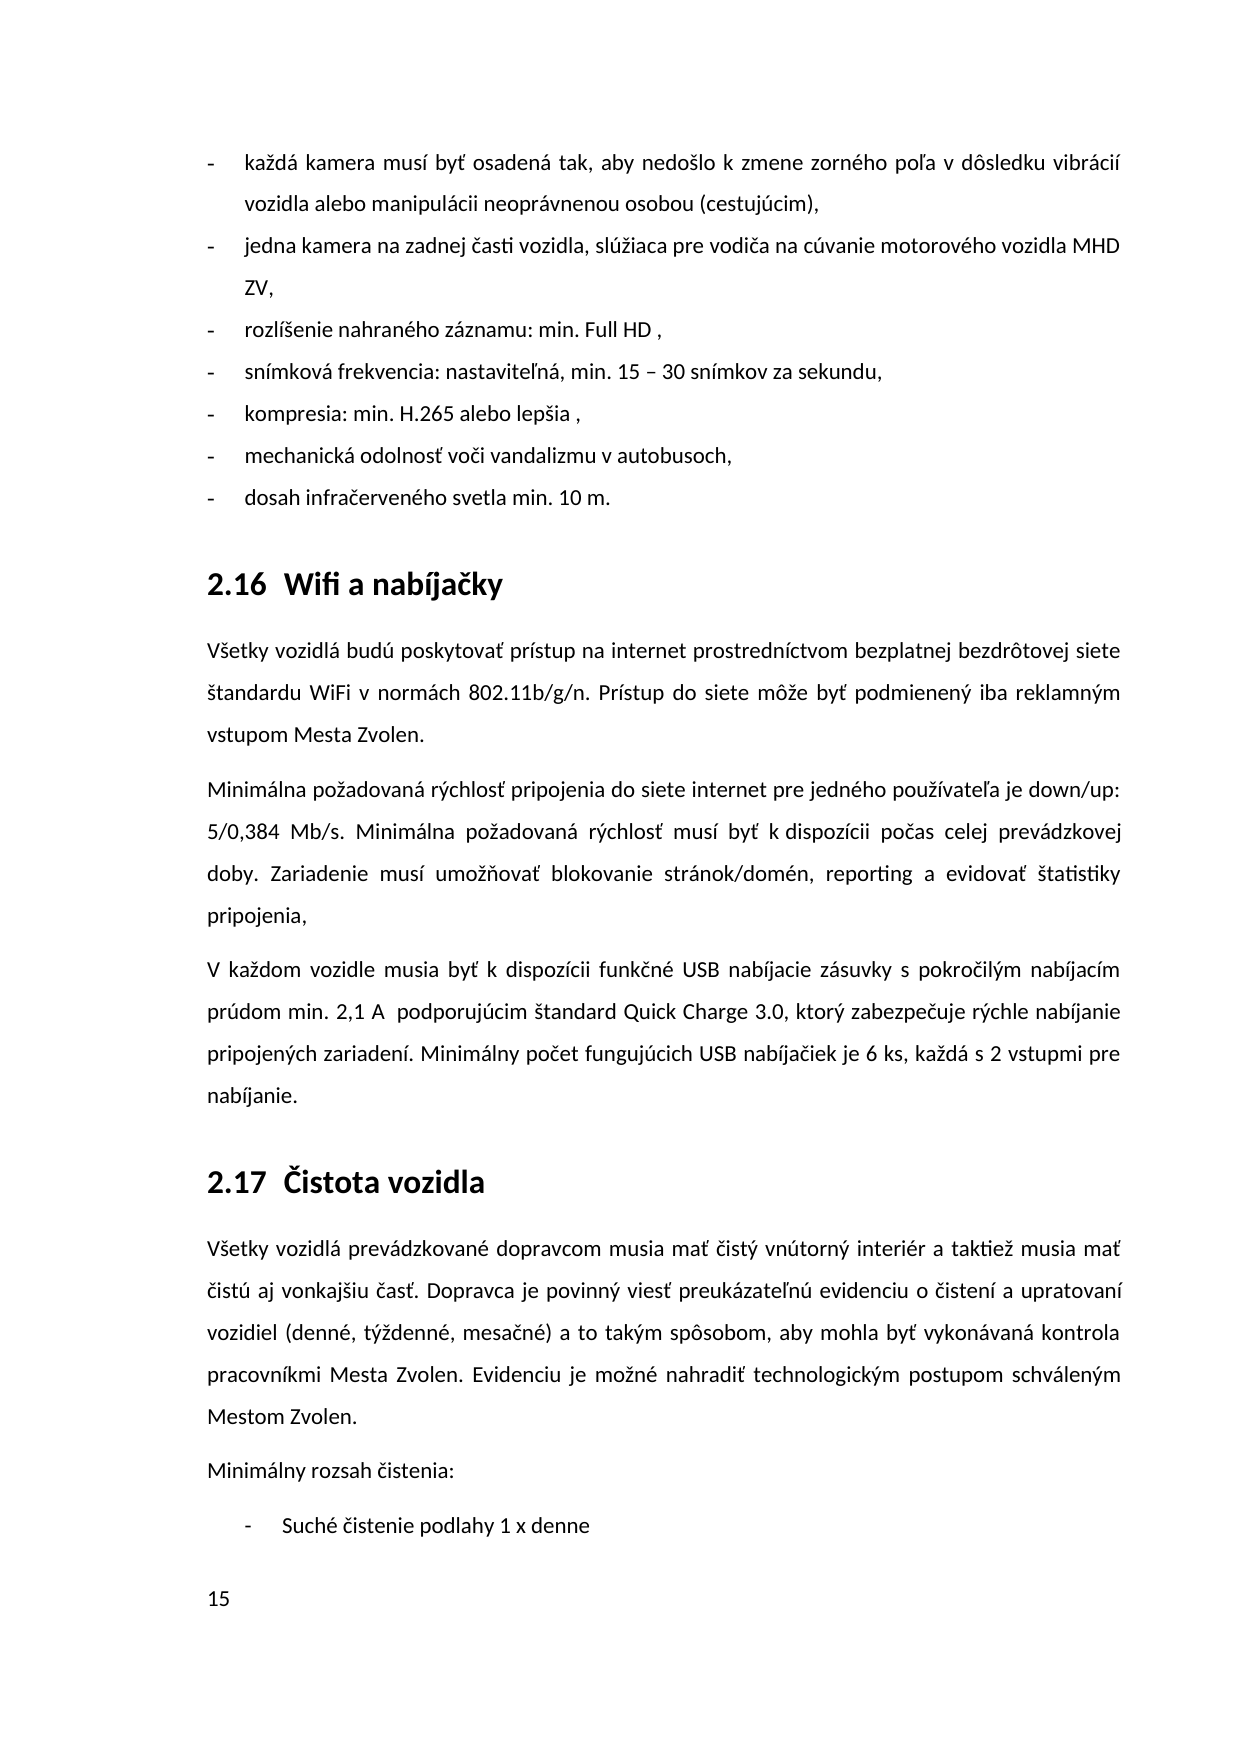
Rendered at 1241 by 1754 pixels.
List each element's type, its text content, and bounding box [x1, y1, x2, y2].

text V každom vozidle musia byť k dispozícii funkčné USB nabíjacie zásuvky s pokročilým nabíjacím prúdom min. 2,1 A podporujúcim štandard Quick Charge 3.0, ktorý zabezpečuje rýchle nabíjanie pripojených zariadení. Minimálny počet fungujúcich USB nabíjačiek je 6 ks, každá s 2 vstupmi pre nabíjanie. [207, 955, 1122, 1109]
list rozlíšenie nahraného záznamu: min. Full HD , [207, 316, 1122, 343]
list jedna kamera na zadnej časti vozidla, slúžiaca pre vodiča na cúvanie motorového vozidla MHD ZV, [207, 232, 1122, 302]
list Suché čistenie podlahy 1 x denne [244, 1511, 1122, 1539]
list mechanická odolnosť voči vandalizmu v autobusoch, [207, 441, 1122, 469]
list každá kamera musí byť osadená tak, aby nedošlo k zmene zorného poľa v dôsledku vibrácií vozidla alebo manipulácii neoprávnenou osobou (cestujúcim), [207, 148, 1122, 218]
subtitle Wifi a nabíjačky [207, 563, 1122, 604]
text Minimálna požadovaná rýchlosť pripojenia do siete internet pre jedného používateľa je down/up: 5/0,384 Mb/s. Minimálna požadovaná rýchlosť musí byť k dispozícii počas celej prevádzkovej doby. Zariadenie musí umožňovať blokovanie stránok/domén, reporting a evidovať štatistiky pripojenia, [207, 775, 1122, 929]
text Všetky vozidlá prevádzkované dopravcom musia mať čistý vnútorný interiér a taktiež musia mať čistú aj vonkajšiu časť. Dopravca je povinný viesť preukázateľnú evidenciu o čistení a upratovaní vozidiel (denné, týždenné, mesačné) a to takým spôsobom, aby mohla byť vykonávaná kontrola pracovníkmi Mesta Zvolen. Evidenciu je možné nahradiť technologickým postupom schváleným Mestom Zvolen. [207, 1234, 1122, 1430]
text Všetky vozidlá budú poskytovať prístup na internet prostredníctvom bezplatnej bezdrôtovej siete štandardu WiFi v normách 802.11b/g/n. Prístup do siete môže byť podmienený iba reklamným vstupom Mesta Zvolen. [207, 636, 1122, 748]
list snímková frekvencia: nastaviteľná, min. 15 – 30 snímkov za sekundu, [207, 357, 1122, 386]
subtitle Čistota vozidla [207, 1161, 1122, 1201]
list kompresia: min. H.265 alebo lepšia , [207, 399, 1122, 427]
list dosah infračerveného svetla min. 10 m. [207, 483, 1122, 511]
text Minimálny rozsah čistenia: [207, 1457, 1122, 1485]
